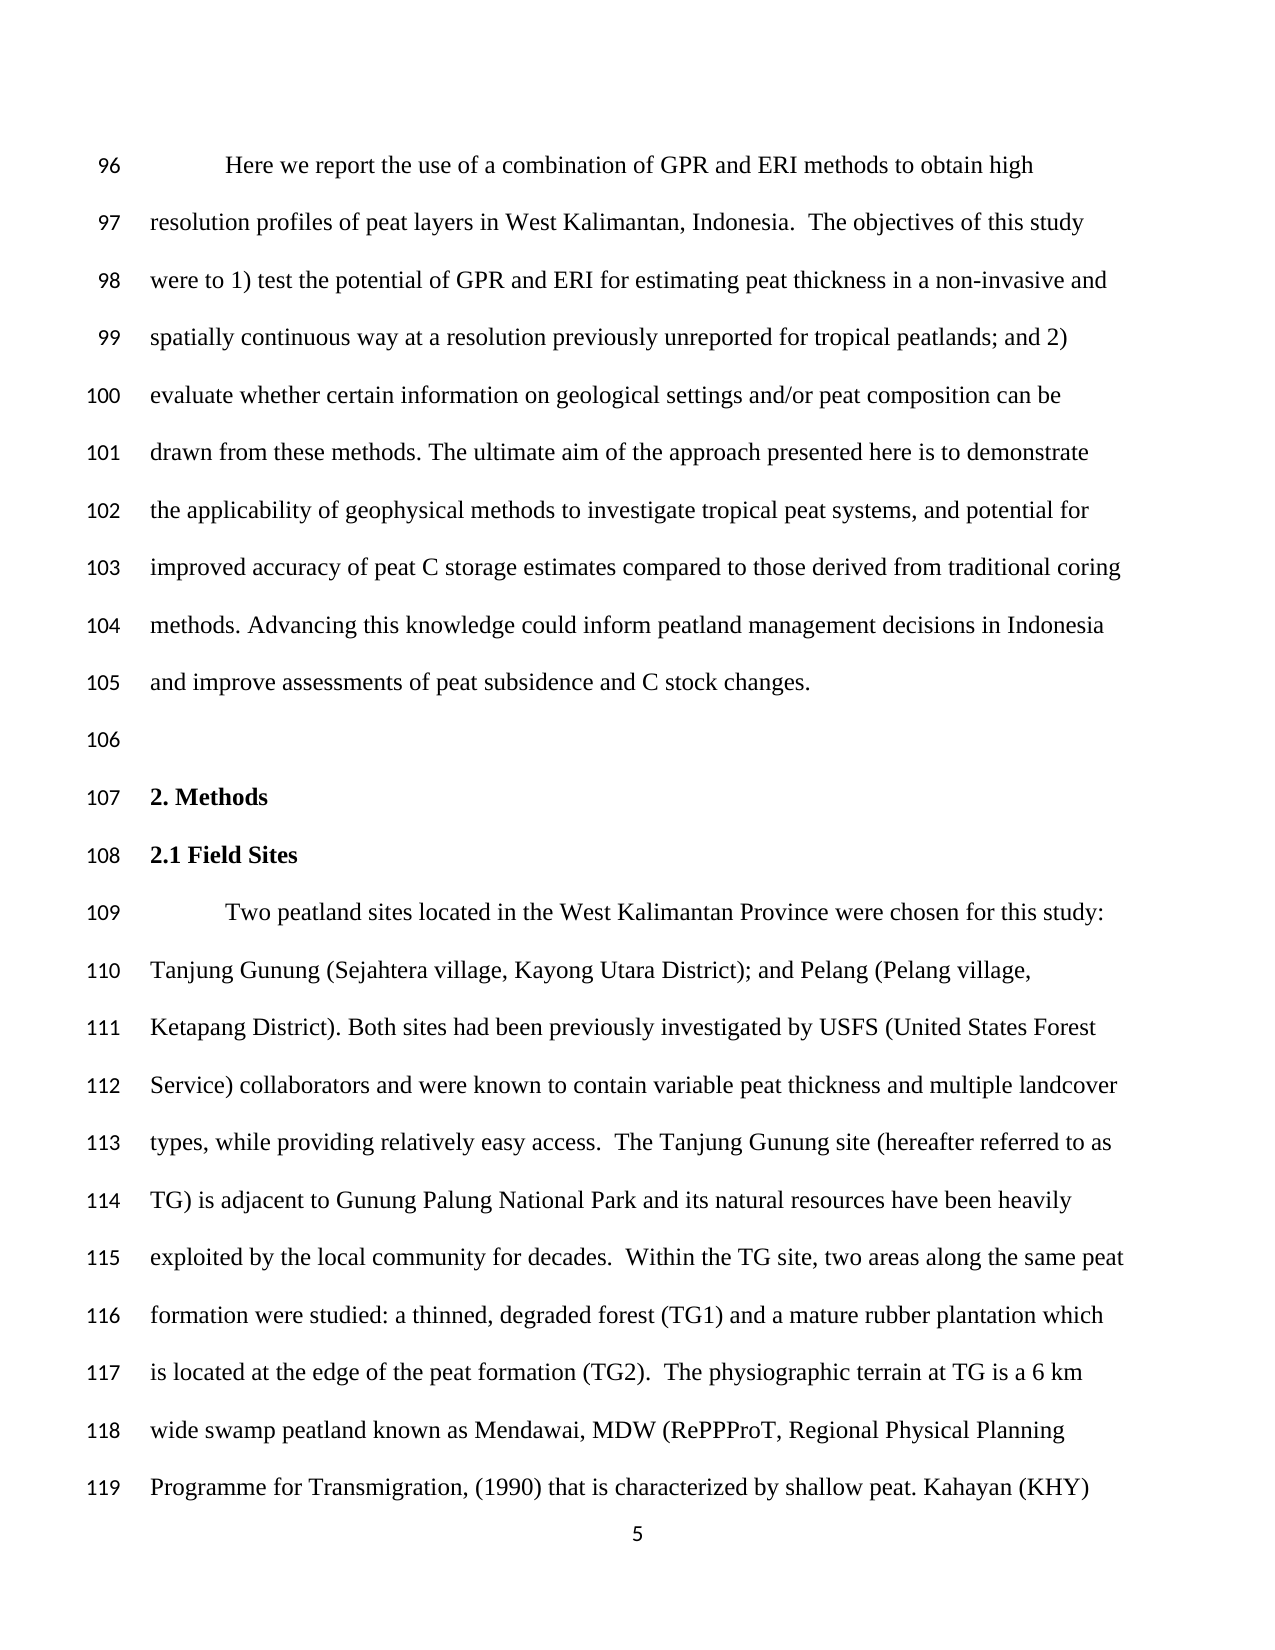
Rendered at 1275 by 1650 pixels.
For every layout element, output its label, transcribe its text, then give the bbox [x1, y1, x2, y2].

text 2. Methods [150, 782, 1125, 811]
text Here we report the use of a combination of GPR and ERI methods to obtain high resolution profiles of peat layers in West Kalimantan, Indonesia. The objectives of this study were to 1) test the potential of GPR and ERI for estimating peat thickness in a non-invasive and spatially continuous way at a resolution previously unreported for tropical peatlands; and 2) evaluate whether certain information on geological settings and/or peat composition can be drawn from these methods. The ultimate aim of the approach presented here is to demonstrate the applicability of geophysical methods to investigate tropical peat systems, and potential for improved accuracy of peat C storage estimates compared to those derived from traditional coring methods. Advancing this knowledge could inform peatland management decisions in Indonesia and improve assessments of peat subsidence and C stock changes. [150, 150, 1125, 696]
text 2.1 Field Sites [150, 840, 1125, 869]
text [150, 897, 1125, 1501]
